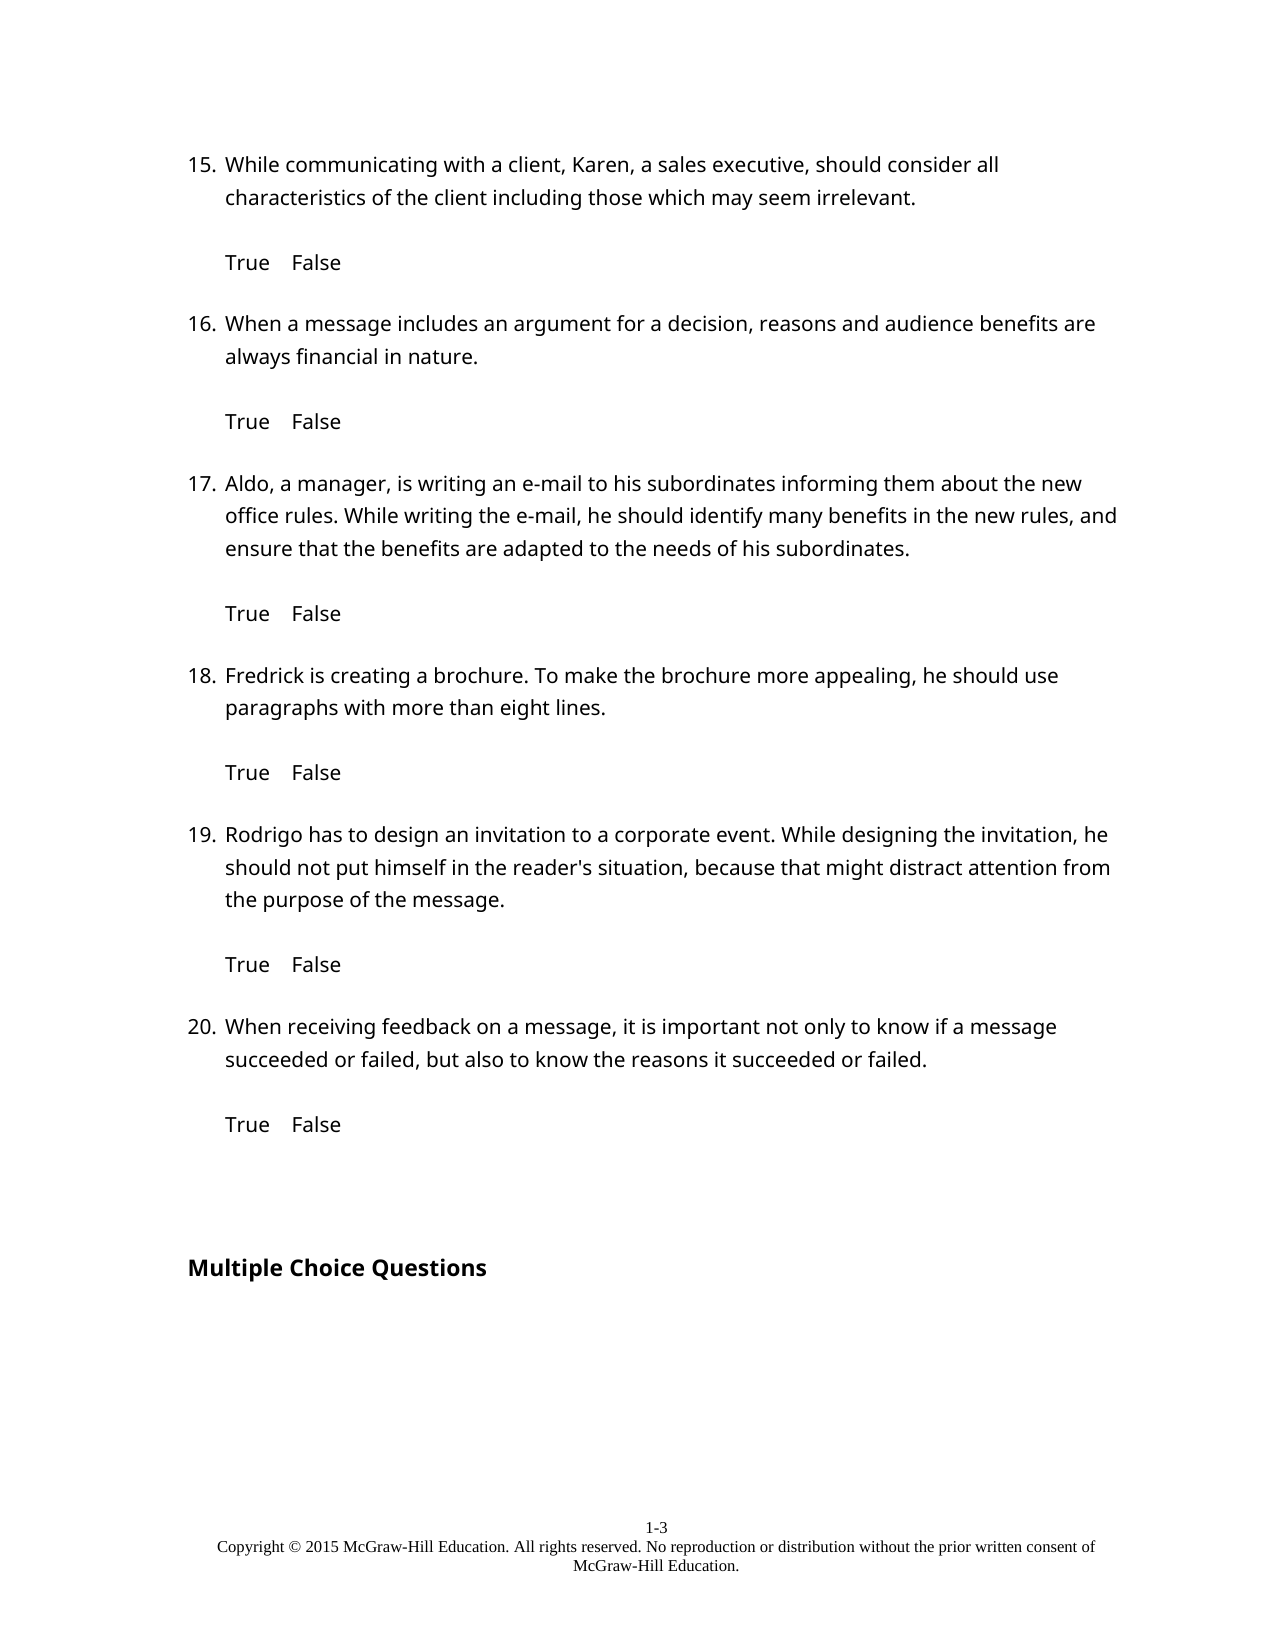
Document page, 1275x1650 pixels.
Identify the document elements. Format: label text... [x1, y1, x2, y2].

table_header 17. [188, 469, 225, 631]
table_header When receiving feedback on a message, it is important not only to know if a message succeeded or failed, but also to know the reasons it succeeded or failed. True False [225, 1012, 1125, 1142]
table_header When a message includes an argument for a decision, reasons and audience benefits are always financial in nature. True False [225, 309, 1125, 439]
table_header 15. [188, 150, 225, 280]
table_header 16. [188, 309, 225, 439]
text Multiple Choice Questions [187, 1226, 1125, 1319]
table_header 20. [188, 1012, 225, 1142]
table_header 19. [188, 820, 225, 983]
table_header Rodrigo has to design an invitation to a corporate event. While designing the invitation, he should not put himself in the reader's situation, because that might distract attention from the purpose of the message. True False [225, 820, 1125, 983]
table_header Aldo, a manager, is writing an e-mail to his subordinates informing them about the new office rules. While writing the e-mail, he should identify many benefits in the new rules, and ensure that the benefits are adapted to the needs of his subordinates. True False [225, 469, 1125, 631]
table_header While communicating with a client, Karen, a sales executive, should consider all characteristics of the client including those which may seem irrelevant. True False [225, 150, 1125, 280]
table_header Fredrick is creating a brochure. To make the brochure more appealing, he should use paragraphs with more than eight lines. True False [225, 661, 1125, 791]
table_header 18. [188, 661, 225, 791]
